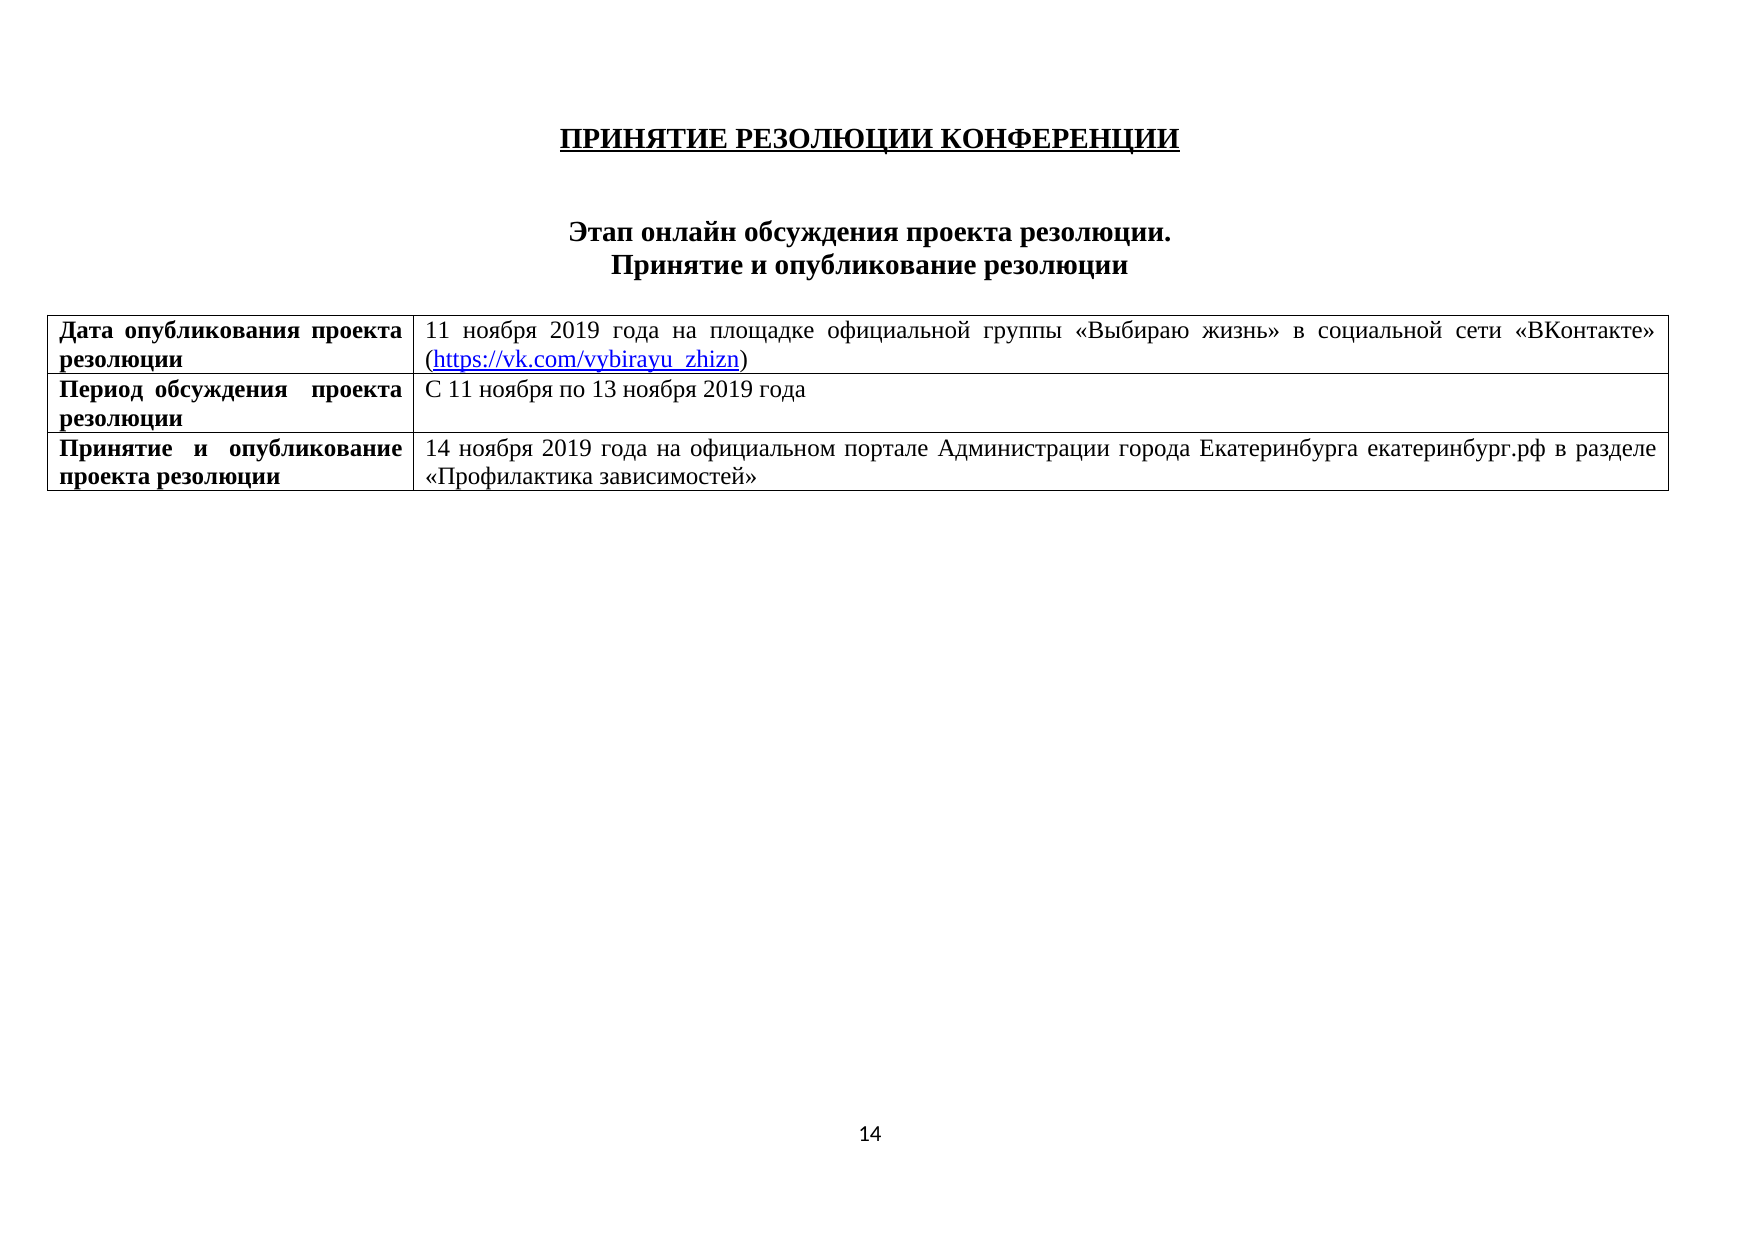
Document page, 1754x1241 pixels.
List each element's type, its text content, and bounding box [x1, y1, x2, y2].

table_header 11 ноября 2019 года на площадке официальной группы «Выбираю жизнь» в социальной сети «ВКонтакте» (https://vk.com/vybirayu_zhizn) [414, 316, 1668, 373]
text ПРИНЯТИЕ РЕЗОЛЮЦИИ КОНФЕРЕНЦИИ [59, 121, 1680, 154]
table_header Дата опубликования проекта резолюции [48, 316, 413, 373]
text Этап онлайн обсуждения проекта резолюции. [59, 214, 1680, 247]
table_cell 14 ноября 2019 года на официальном портале Администрации города Екатеринбурга екатеринбург.рф в разделе «Профилактика зависимостей» [414, 433, 1668, 490]
table_cell Принятие и опубликование проекта резолюции [48, 433, 413, 490]
table_cell С 11 ноября по 13 ноября 2019 года [414, 374, 1668, 432]
text Принятие и опубликование резолюции [59, 247, 1680, 281]
table_cell Период обсуждения проекта резолюции [48, 374, 413, 432]
